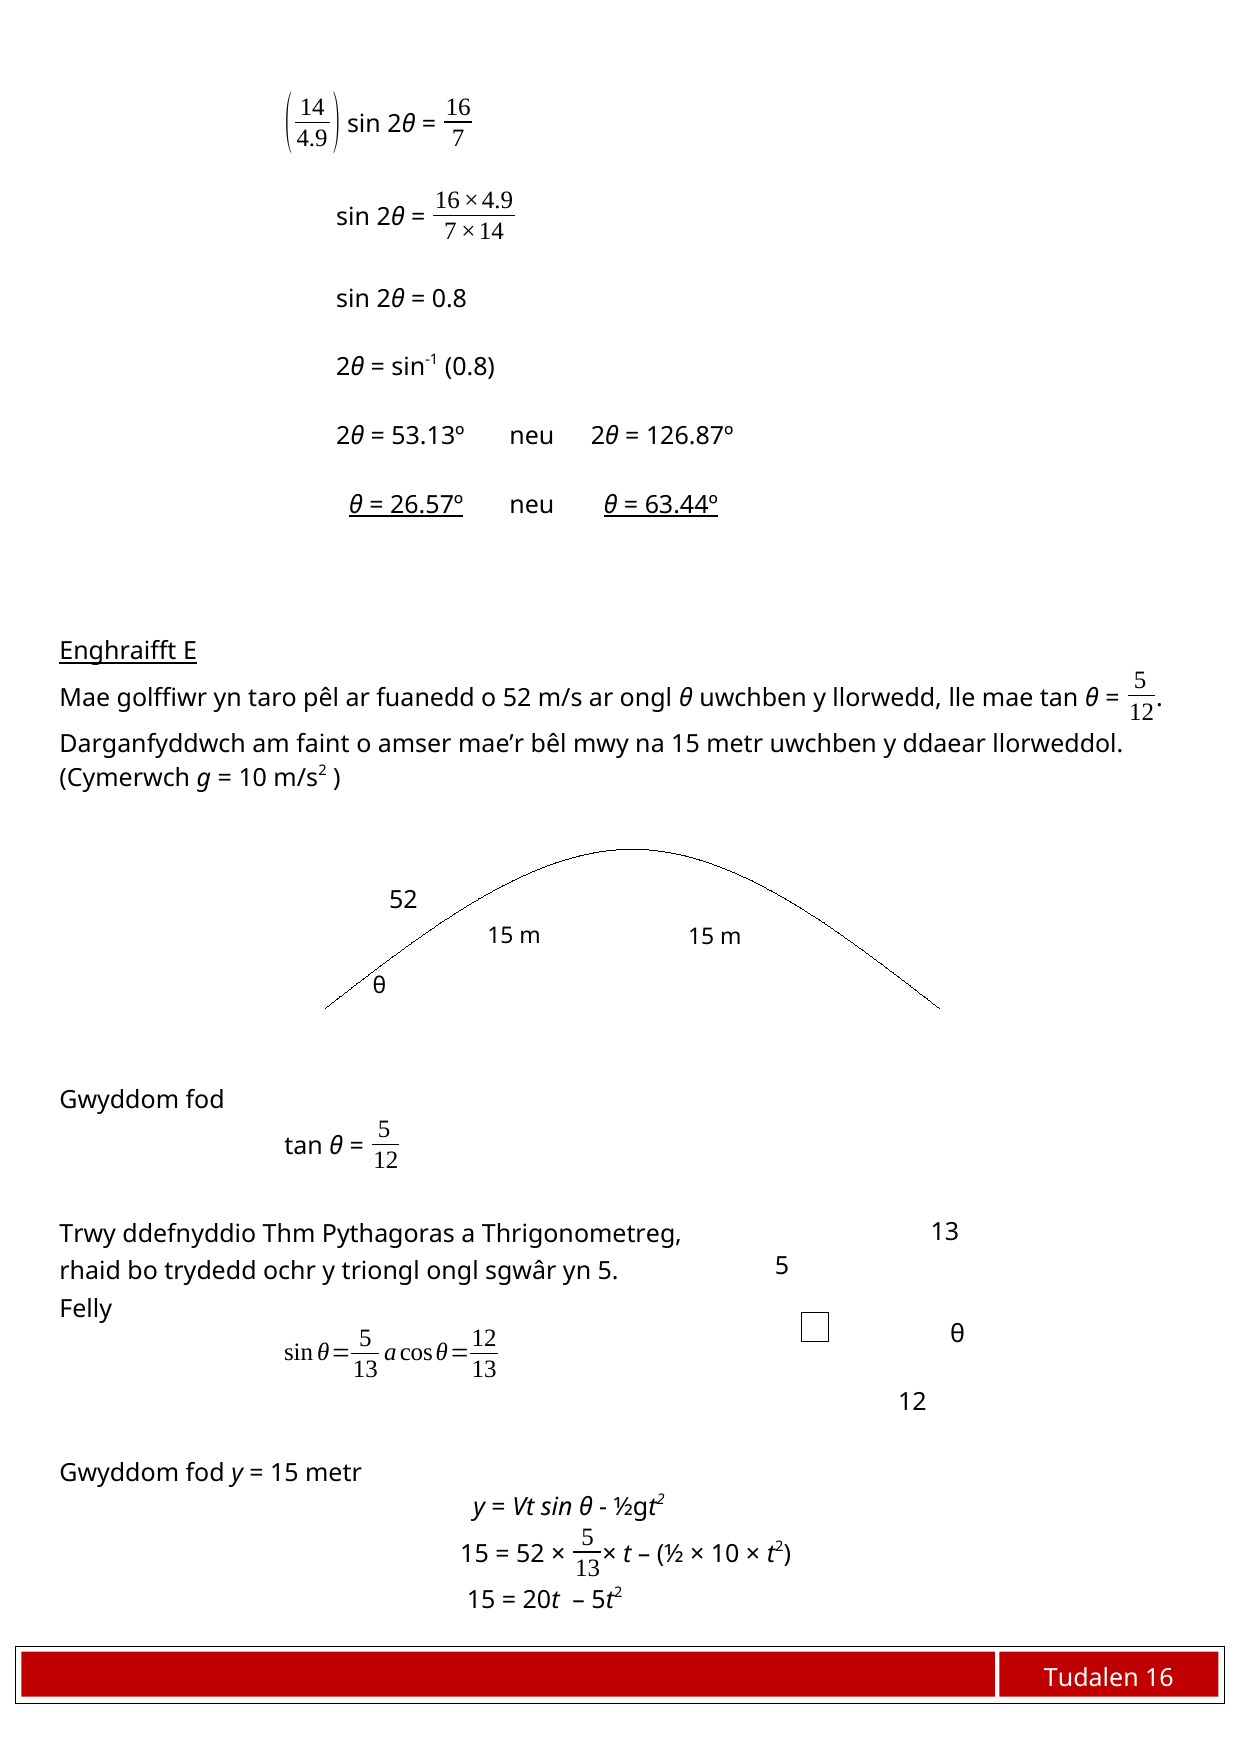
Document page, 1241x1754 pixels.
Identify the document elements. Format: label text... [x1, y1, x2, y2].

text 2θ = 53.13º neu 2θ = 126.87º [59, 414, 1181, 452]
text 15 = 52 × × t – (½ × 10 × t2) [59, 1523, 1181, 1582]
text Trwy ddefnyddio Thm Pythagoras a Thrigonometreg, [59, 1212, 1181, 1249]
text sin 2θ = [59, 187, 1181, 246]
text Mae golffiwr yn taro pêl ar fuanedd o 52 m/s ar ongl θ uwchben y llorwedd, lle mae tan θ = . Darganfyddwch am faint o amser mae’r bêl mwy na 15 metr uwchben y ddaear llorweddol. [59, 667, 1181, 760]
text Felly [59, 1287, 1181, 1324]
text Gwyddom fod y = 15 metr [59, 1455, 1181, 1489]
text Gwyddom fod [59, 1078, 1181, 1116]
text 15 = 20t – 5t2 [59, 1582, 1181, 1616]
text y = Vt sin θ - ½gt2 [59, 1489, 1181, 1523]
text sin 2θ = 0.8 [59, 277, 1181, 314]
text θ = 26.57º neu θ = 63.44º [59, 483, 1181, 521]
text sin 2θ = [59, 90, 1181, 155]
text Enghraifft E [59, 633, 1181, 667]
text tan θ = [59, 1116, 1181, 1174]
text (Cymerwch g = 10 m/s2 ) [59, 760, 1181, 794]
text 2θ = sin-1 (0.8) [59, 346, 1181, 383]
text rhaid bo trydedd ochr y triongl ongl sgwâr yn 5. [59, 1249, 1181, 1287]
